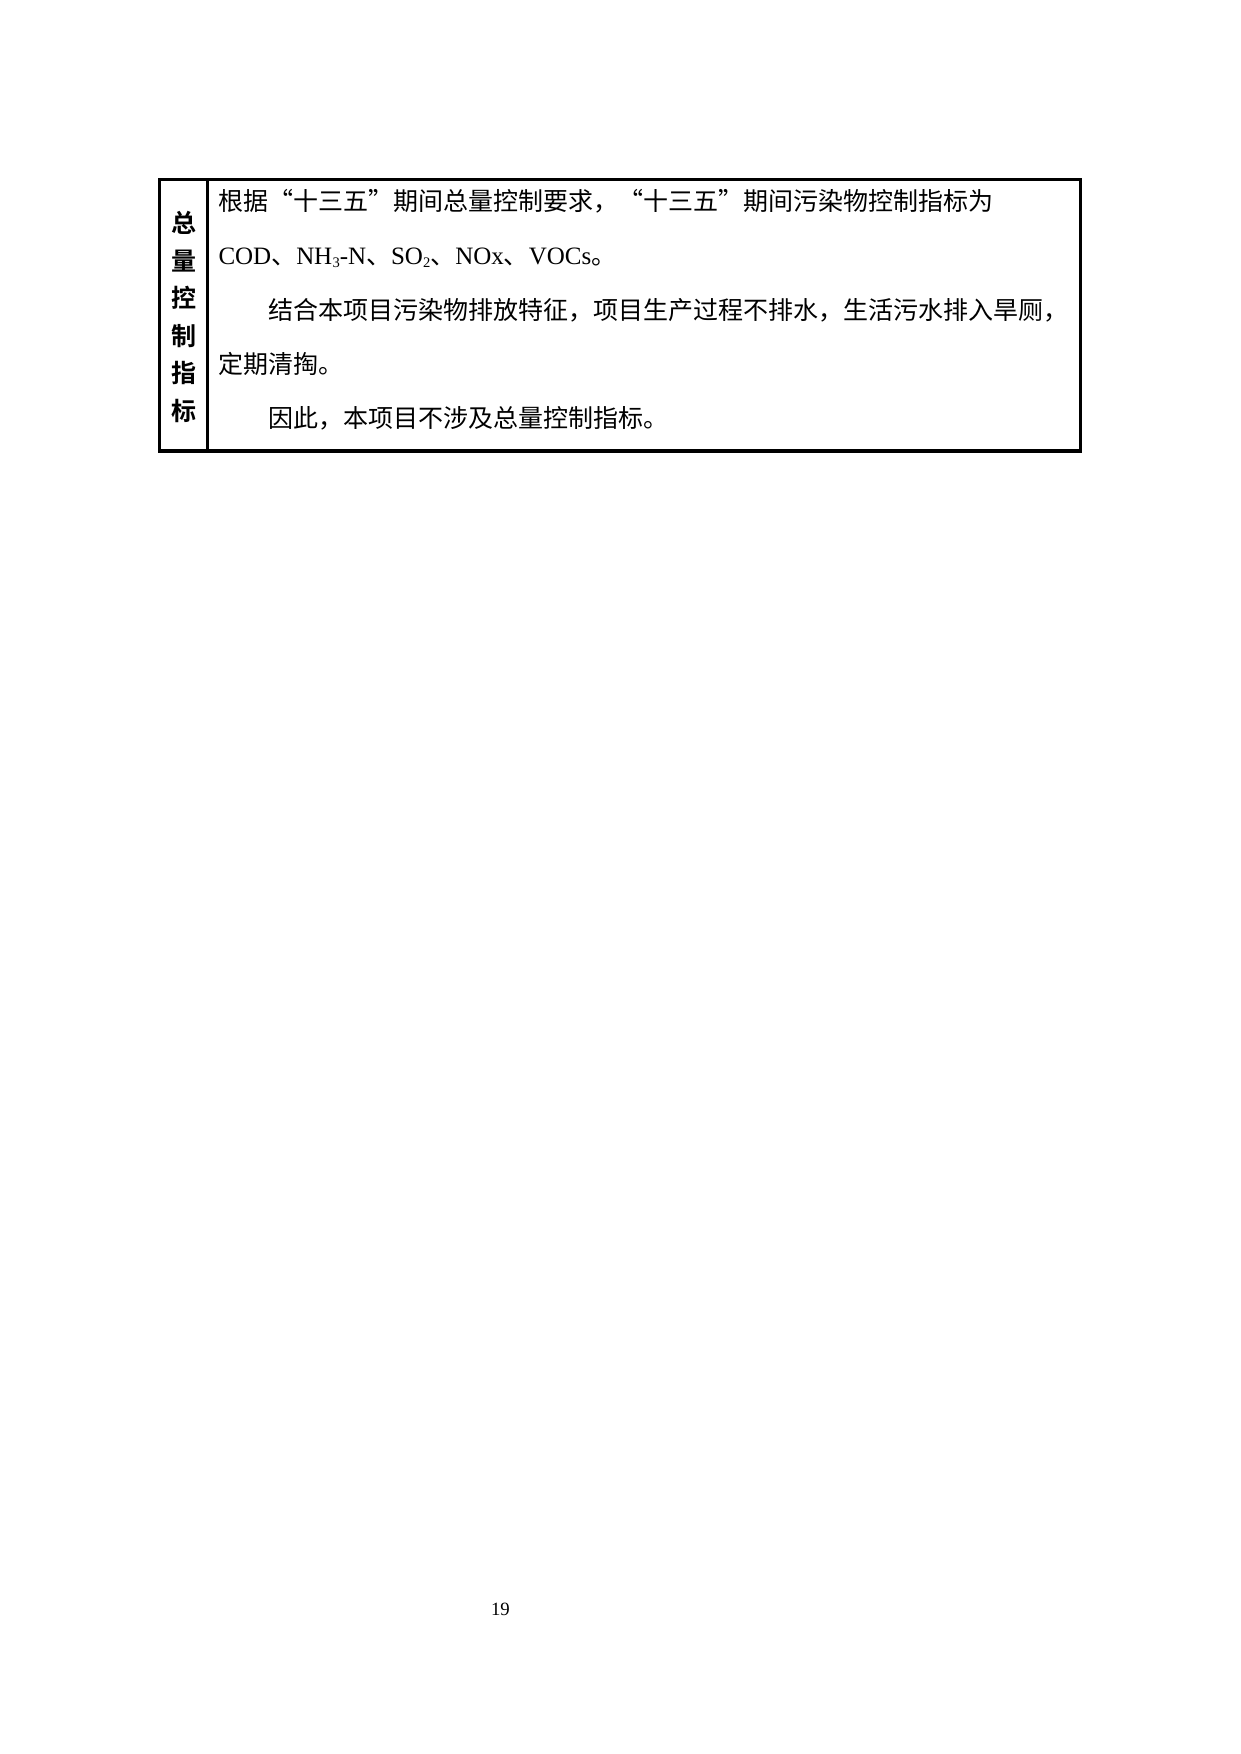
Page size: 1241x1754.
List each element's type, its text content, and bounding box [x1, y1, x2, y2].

table_cell 总量控制指标 [161, 181, 206, 449]
table_cell 根据“十三五”期间总量控制要求，“十三五”期间污染物控制指标为COD、NH3-N、SO2、NOx、VOCs。 结合本项目污染物排放特征，项目生产过程不排水，生活污水排入旱厕，定期清掏。 因此，本项目不涉及总量控制指标。 [209, 181, 1079, 449]
